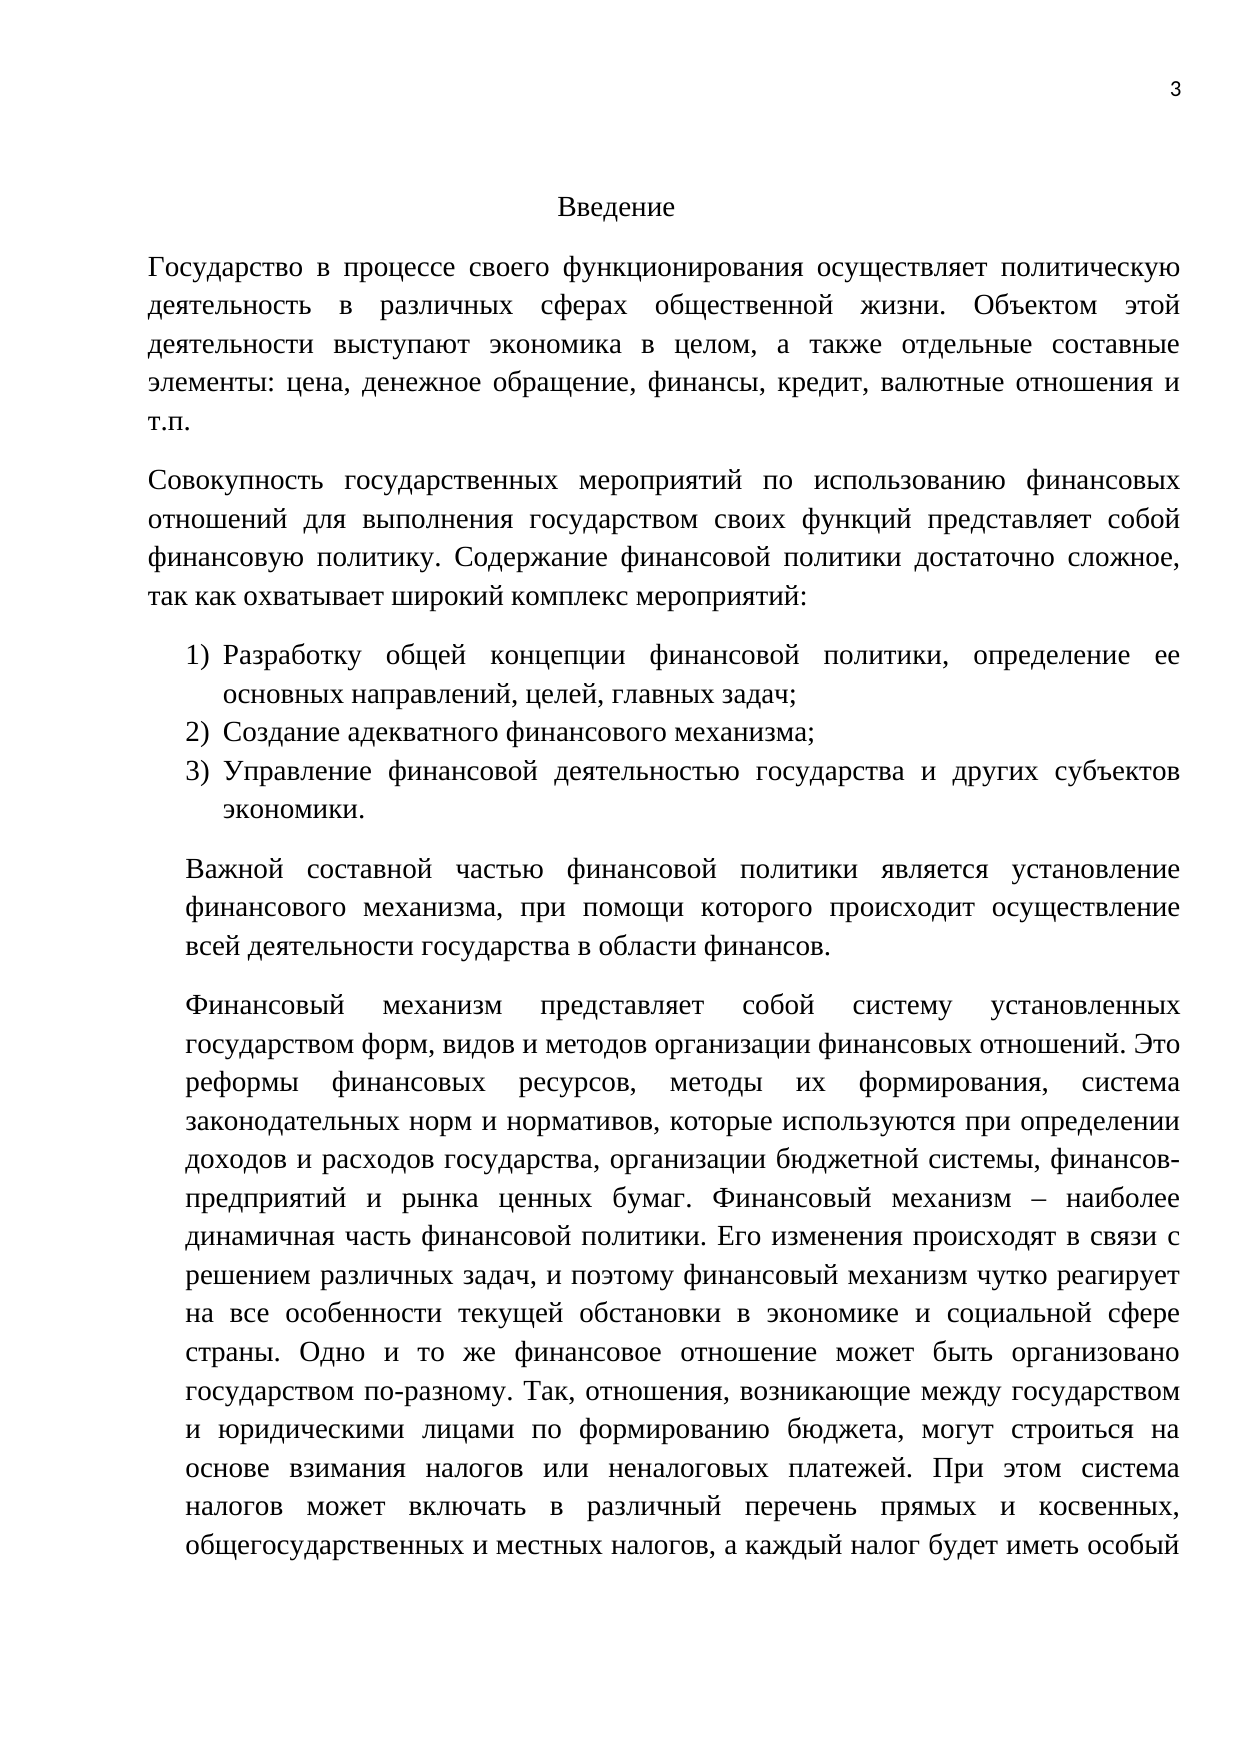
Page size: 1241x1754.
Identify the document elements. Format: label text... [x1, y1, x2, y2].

text Важной составной частью финансовой политики является установление финансового механизма, при помощи которого происходит осуществление всей деятельности государства в области финансов. [185, 851, 1181, 961]
text Совокупность государственных мероприятий по использованию финансовых отношений для выполнения государством своих функций представляет собой финансовую политику. Содержание финансовой политики достаточно сложное, так как охватывает широкий комплекс мероприятий: [148, 462, 1181, 611]
list Разработку общей концепции финансовой политики, определение ее основных направлений, целей, главных задач; [185, 637, 1181, 709]
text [185, 987, 1181, 1560]
text Введение [185, 189, 1181, 223]
list Создание адекватного финансового механизма; [185, 714, 1181, 748]
list Управление финансовой деятельностью государства и других субъектов экономики. [185, 753, 1181, 825]
text Государство в процессе своего функционирования осуществляет политическую деятельность в различных сферах общественной жизни. Объектом этой деятельности выступают экономика в целом, а также отдельные составные элементы: цена, денежное обращение, финансы, кредит, валютные отношения и т.п. [148, 249, 1181, 436]
